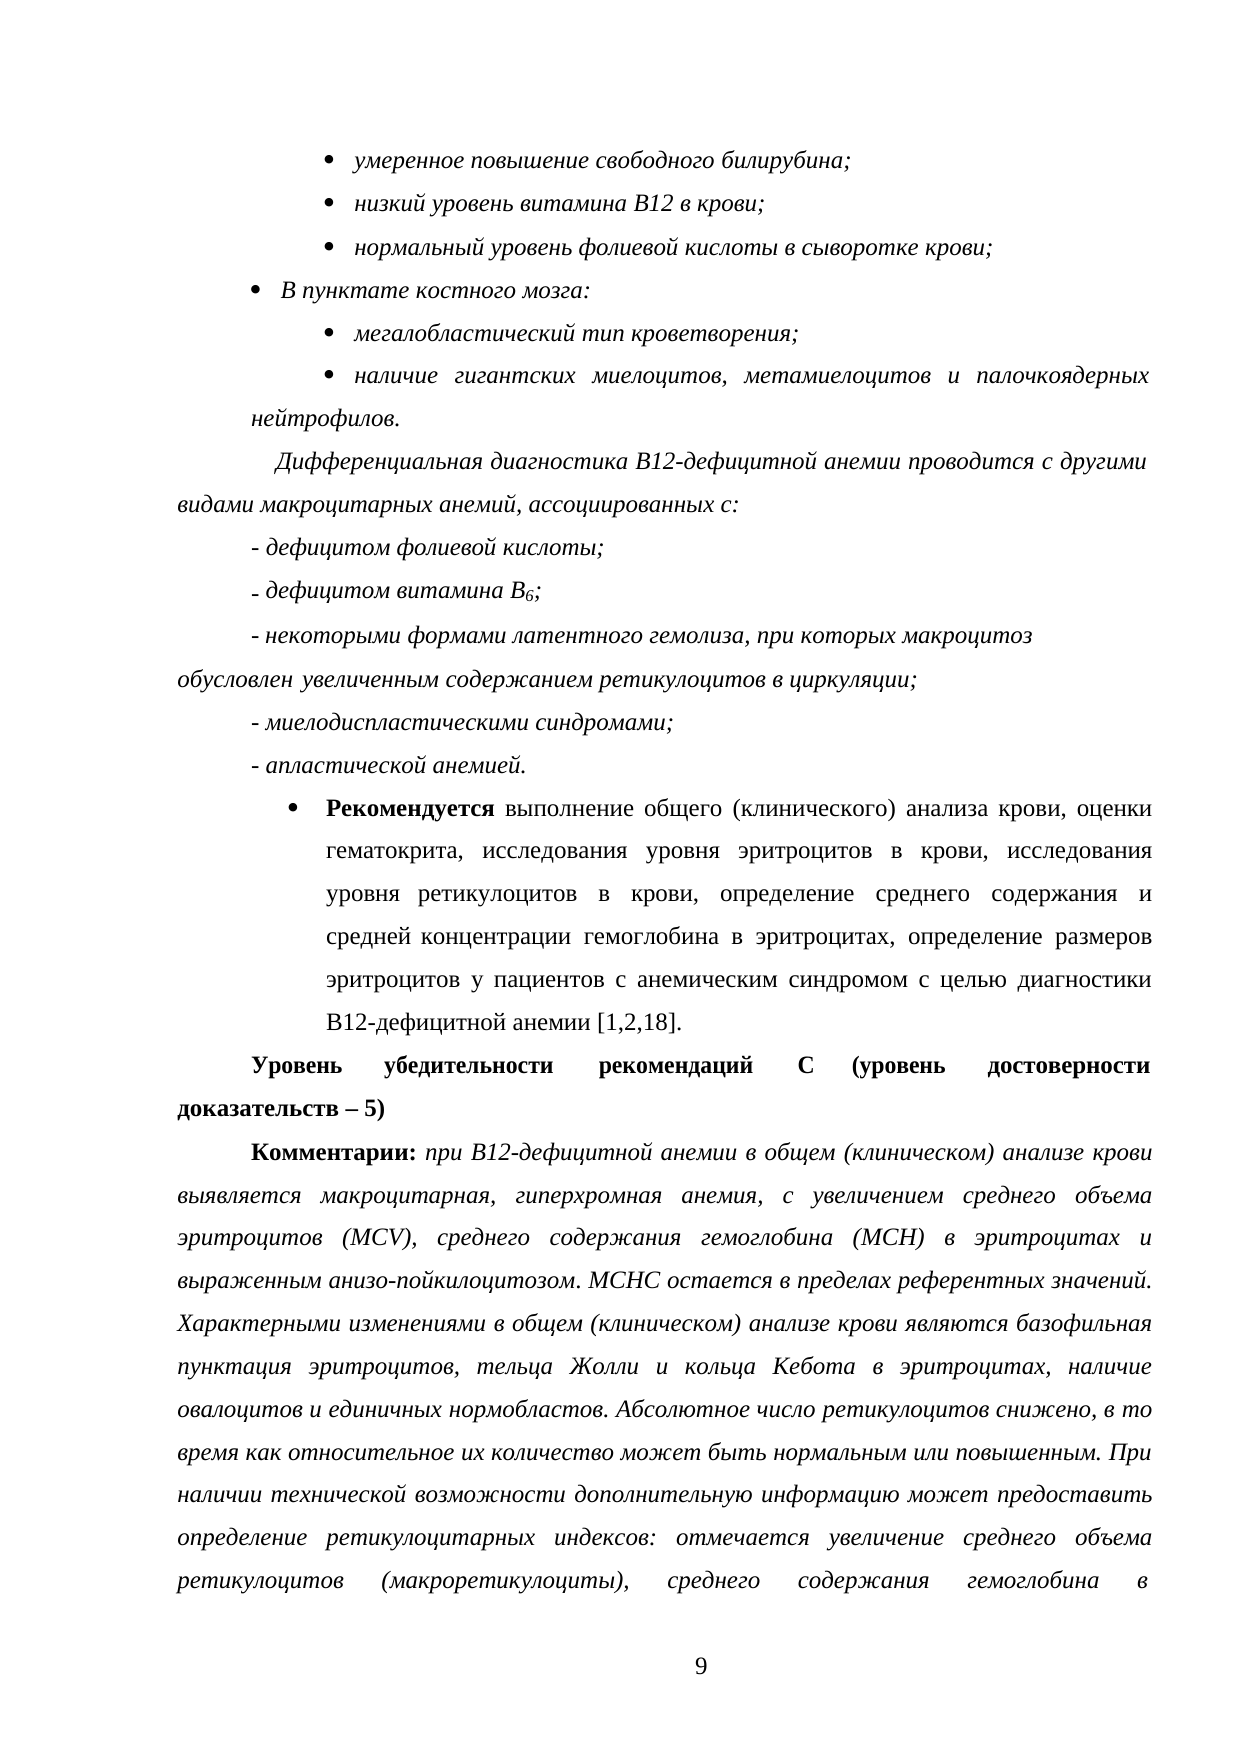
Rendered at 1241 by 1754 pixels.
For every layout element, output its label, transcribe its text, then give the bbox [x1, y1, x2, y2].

list умеренное повышение свободного билирубина; [324, 145, 1163, 174]
list нормальный уровень фолиевой кислоты в сыворотке крови; [324, 232, 1163, 260]
text Комментарии: при В12-дефицитной анемии в общем (клиническом) анализе крови выявляется макроцитарная, гиперхромная анемия, с увеличением среднего объема эритроцитов (MCV), среднего содержания гемоглобина (MCH) в эритроцитах и выраженным анизо-пойкилоцитозом. МСНС остается в пределах референтных значений. Характерными изменениями в общем (клиническом) анализе крови являются базофильная пунктация эритроцитов, тельца Жолли и кольца Кебота в эритроцитах, наличие овалоцитов и единичных нормобластов. Абсолютное число ретикулоцитов снижено, в то время как относительное их количество может быть нормальным или повышенным. При наличии технической возможности дополнительную информацию может предоставить определение ретикулоцитарных индексов: отмечается увеличение среднего объема ретикулоцитов (макроретикулоциты), среднего содержания гемоглобина в [177, 1137, 1152, 1594]
list мегалобластический тип кроветворения; [251, 318, 1163, 347]
list дефицитом фолиевой кислоты; [177, 532, 1163, 561]
list миелодиспластическими синдромами; [251, 707, 1163, 736]
text Уровень убедительности рекомендаций C (уровень достоверности доказательств – 5) [177, 1050, 1152, 1122]
list некоторыми формами латентного гемолиза, при которых макроцитоз обусловлен увеличенным содержанием ретикулоцитов в циркуляции; [177, 620, 1152, 692]
list апластической анемией. [251, 750, 1163, 779]
list дефицитом витамина В6; [251, 575, 1163, 606]
list наличие гигантских миелоцитов, метамиелоцитов и палочкоядерных нейтрофилов. [251, 360, 1152, 431]
list низкий уровень витамина В12 в крови; [324, 188, 1163, 217]
list В пунктате костного мозга: [251, 275, 1163, 303]
list Рекомендуется выполнение общего (клинического) анализа крови, оценки гематокрита, исследования уровня эритроцитов в крови, исследования уровня ретикулоцитов в крови, определение среднего содержания и средней концентрации гемоглобина в эритроцитах, определение размеров эритроцитов у пациентов с анемическим синдромом с целью диагностики В12-дефицитной анемии [1,2,18]. [288, 793, 1152, 1036]
text Дифференциальная диагностика В12-дефицитной анемии проводится с другими видами макроцитарных анемий, ассоциированных с: [177, 446, 1152, 518]
